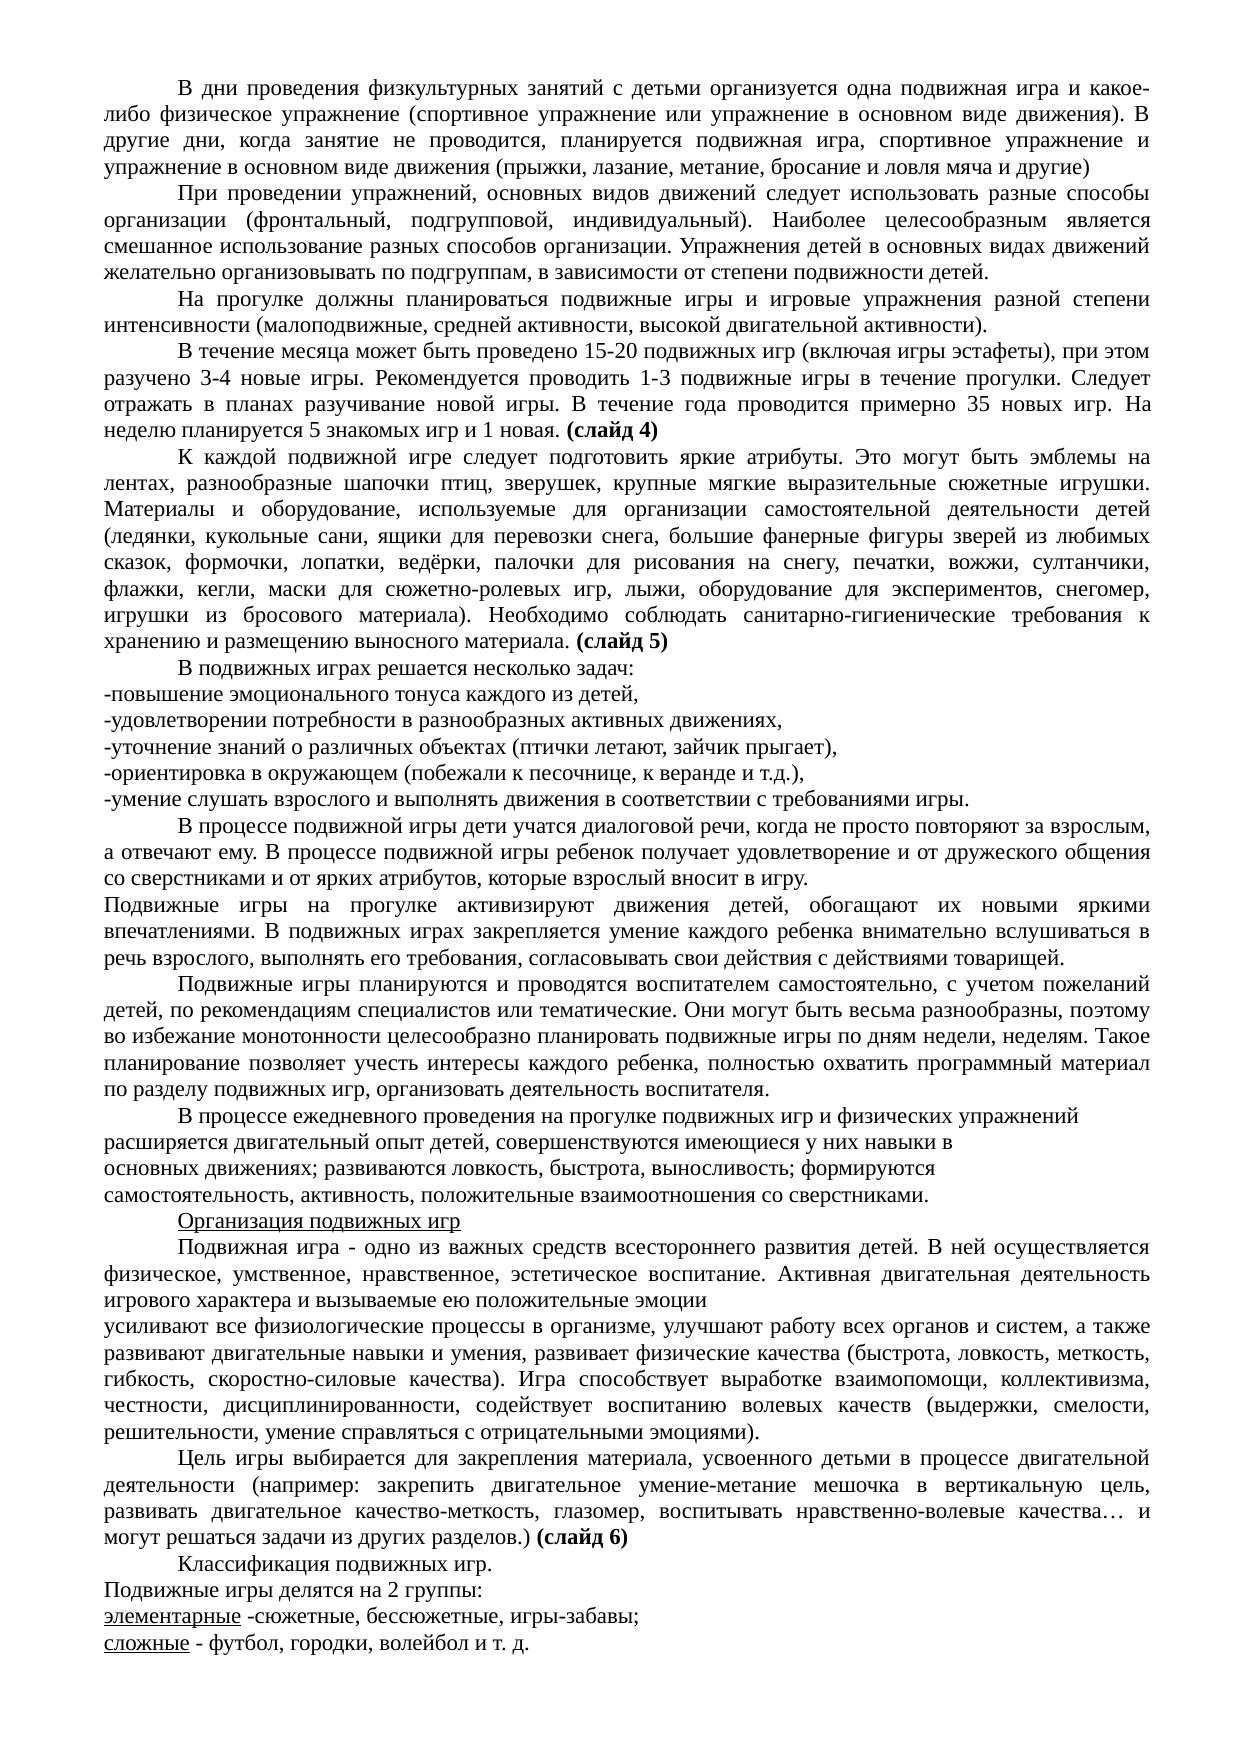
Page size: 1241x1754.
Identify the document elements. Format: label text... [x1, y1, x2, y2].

text В течение месяца может быть проведено 15-20 подвижных игр (включая игры эстафеты), при этом разучено 3-4 новые игры. Рекомендуется проводить 1-3 подвижные игры в течение прогулки. Следует отражать в планах разучивание новой игры. В течение года проводится примерно 35 новых игр. На неделю планируется 5 знакомых игр и 1 новая. (слайд 4) [103, 337, 1152, 443]
text -ориентировка в окружающем (побежали к песочнице, к веранде и т.д.), [103, 759, 1152, 785]
text самостоятельность, активность, положительные взаимоотношения со сверстниками. [103, 1181, 1152, 1207]
subtitle основных движениях; развиваются ловкость, быстрота, выносливость; формируются [103, 1154, 1152, 1181]
text сложные - футбол, городки, волейбол и т. д. [103, 1629, 1152, 1655]
text элементарные -сюжетные, бессюжетные, игры-забавы; [103, 1602, 1152, 1629]
subtitle расширяется двигательный опыт детей, совершенствуются имеющиеся у них навыки в [103, 1128, 1152, 1154]
text Подвижные игры на прогулке активизируют движения детей, обогащают их новыми яркими впечатлениями. В подвижных играх закрепляется умение каждого ребенка внимательно вслушиваться в речь взрослого, выполнять его требования, согласовывать свои действия с действиями товарищей. [103, 891, 1152, 970]
text -повышение эмоционального тонуса каждого из детей, [103, 680, 1152, 706]
text К каждой подвижной игре следует подготовить яркие атрибуты. Это могут быть эмблемы на лентах, разнообразные шапочки птиц, зверушек, крупные мягкие выразительные сюжетные игрушки. Материалы и оборудование, используемые для организации самостоятельной деятельности детей (ледянки, кукольные сани, ящики для перевозки снега, большие фанерные фигуры зверей из любимых сказок, формочки, лопатки, ведёрки, палочки для рисования на снегу, печатки, вожжи, султанчики, флажки, кегли, маски для сюжетно-ролевых игр, лыжи, оборудование для экспериментов, снегомер, игрушки из бросового материала). Необходимо соблюдать санитарно-гигиенические требования к хранению и размещению выносного материала. (слайд 5) [103, 443, 1152, 654]
text При проведении упражнений, основных видов движений следует использовать разные способы организации (фронтальный, подгрупповой, индивидуальный). Наиболее целесообразным является смешанное использование разных способов организации. Упражнения детей в основных видах движений желательно организовывать по подгруппам, в зависимости от степени подвижности детей. [103, 179, 1152, 285]
text Подвижная игра - одно из важных средств всестороннего развития детей. В ней осуществляется физическое, умственное, нравственное, эстетическое воспитание. Активная двигательная деятельность игрового характера и вызываемые ею положительные эмоции [103, 1233, 1152, 1312]
text -удовлетворении потребности в разнообразных активных движениях, [103, 706, 1152, 733]
text -уточнение знаний о различных объектах (птички летают, зайчик прыгает), [103, 733, 1152, 759]
text Подвижные игры делятся на 2 группы: [103, 1576, 1152, 1602]
text Цель игры выбирается для закрепления материала, усвоенного детьми в процессе двигательной деятельности (например: закрепить двигательное умение-метание мешочка в вертикальную цель, развивать двигательное качество-меткость, глазомер, воспитывать нравственно-волевые качества… и могут решаться задачи из других разделов.) (слайд 6) [103, 1444, 1152, 1550]
text усиливают все физиологические процессы в организме, улучшают работу всех органов и систем, а также развивают двигательные навыки и умения, развивает физические качества (быстрота, ловкость, меткость, гибкость, скоростно-силовые качества). Игра способствует выработке взаимопомощи, коллективизма, честности, дисциплинированности, содействует воспитанию волевых качеств (выдержки, смелости, решительности, умение справляться с отрицательными эмоциями). [103, 1312, 1152, 1444]
text На прогулке должны планироваться подвижные игры и игровые упражнения разной степени интенсивности (малоподвижные, средней активности, высокой двигательной активности). [103, 285, 1152, 337]
text В дни проведения физкультурных занятий с детьми организуется одна подвижная игра и какое-либо физическое упражнение (спортивное упражнение или упражнение в основном виде движения). В другие дни, когда занятие не проводится, планируется подвижная игра, спортивное упражнение и упражнение в основном виде движения (прыжки, лазание, метание, бросание и ловля мяча и другие) [103, 74, 1152, 179]
subtitle Организация подвижных игр [177, 1207, 1152, 1233]
text В процессе подвижной игры дети учатся диалоговой речи, когда не просто повторяют за взрослым, а отвечают ему. В процессе подвижной игры ребенок получает удовлетворение и от дружеского общения со сверстниками и от ярких атрибутов, которые взрослый вносит в игру. [103, 812, 1152, 891]
text В подвижных играх решается несколько задач: [103, 654, 1152, 680]
text -умение слушать взрослого и выполнять движения в соответствии с требованиями игры. [103, 785, 1152, 812]
subtitle Классификация подвижных игр. [177, 1550, 1152, 1576]
text Подвижные игры планируются и проводятся воспитателем самостоятельно, с учетом пожеланий детей, по рекомендациям специалистов или тематические. Они могут быть весьма разнообразны, поэтому во избежание монотонности целесообразно планировать подвижные игры по дням недели, неделям. Такое планирование позволяет учесть интересы каждого ребенка, полностью охватить программный материал по разделу подвижных игр, организовать деятельность воспитателя. [103, 970, 1152, 1102]
subtitle В процессе ежедневного проведения на прогулке подвижных игр и физических упражнений [103, 1102, 1152, 1128]
